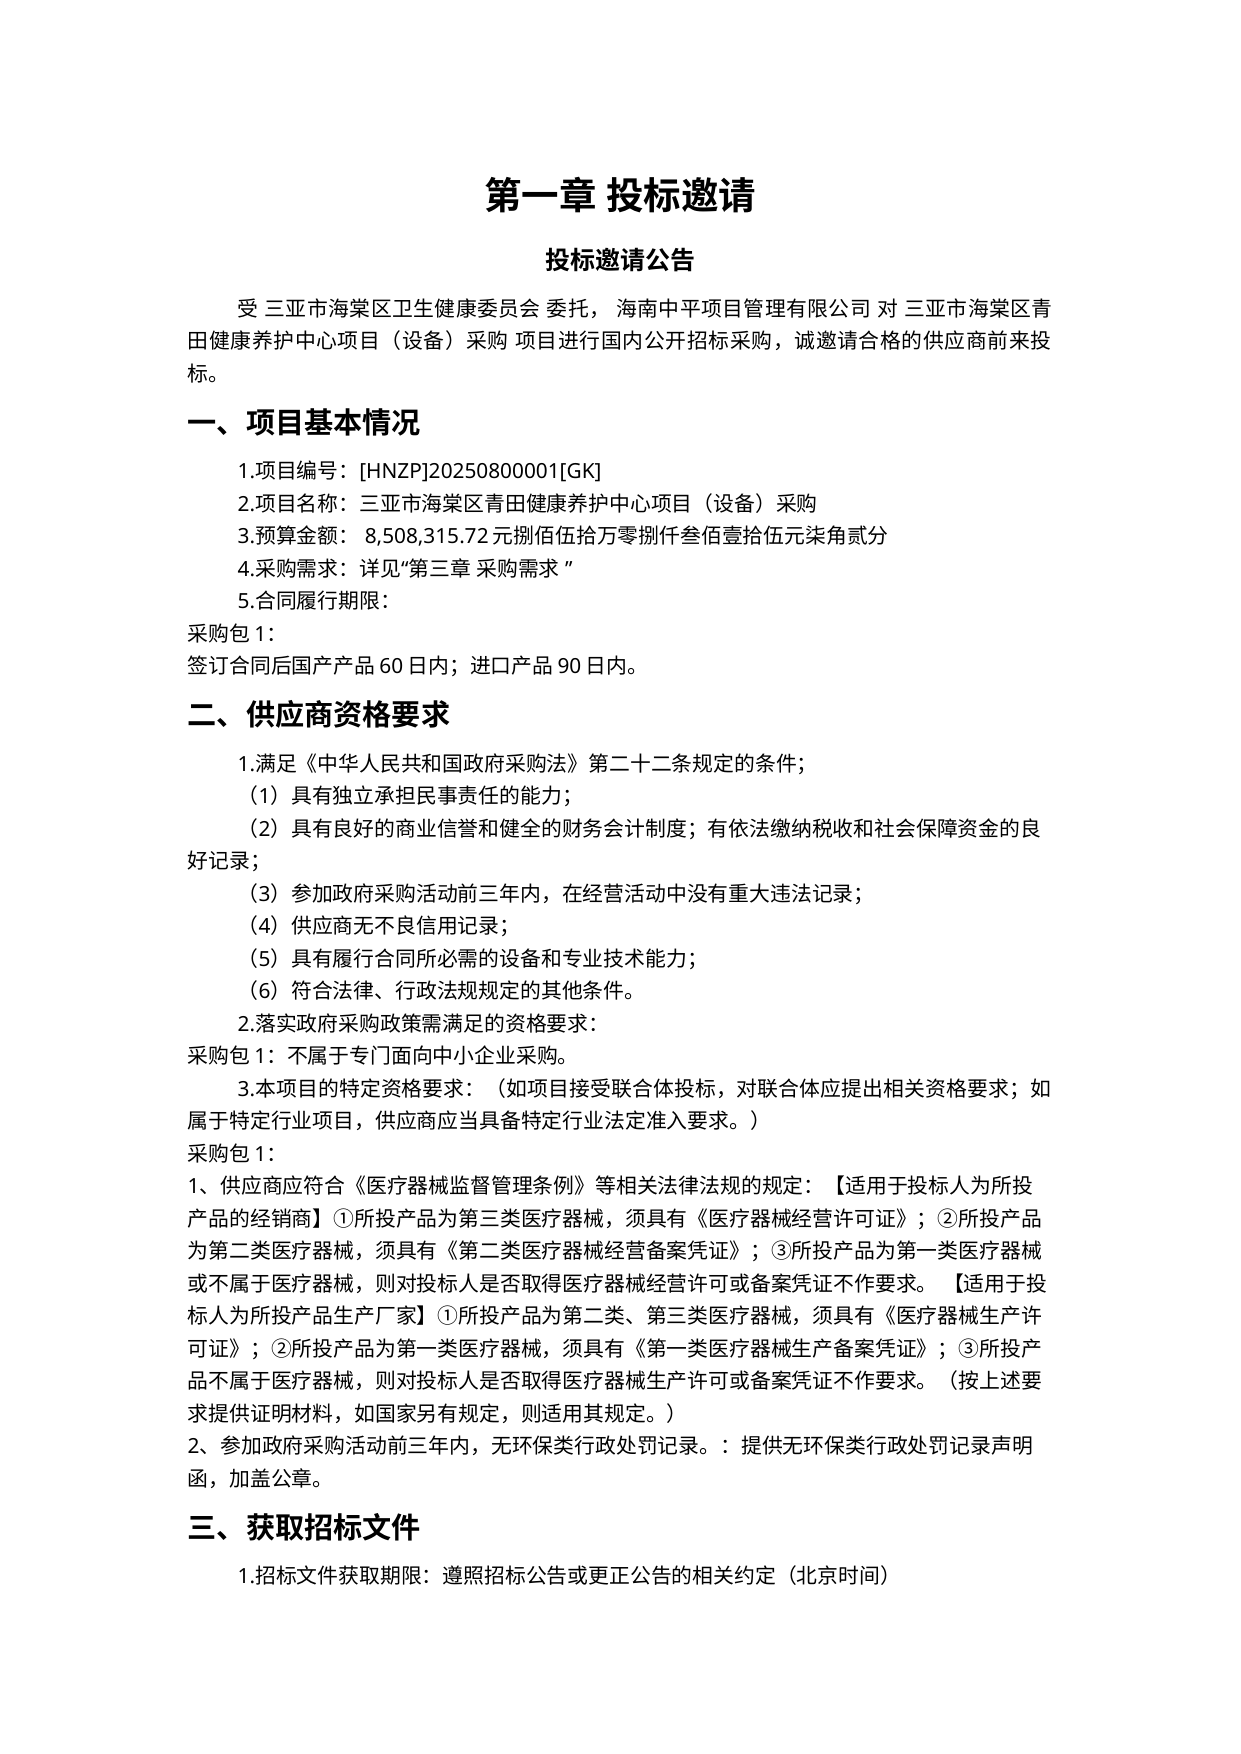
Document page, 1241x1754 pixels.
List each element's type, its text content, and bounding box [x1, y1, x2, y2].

text （4）供应商无不良信用记录； [187, 909, 1053, 942]
text （2）具有良好的商业信誉和健全的财务会计制度；有依法缴纳税收和社会保障资金的良好记录； [187, 812, 1053, 877]
text 2.项目名称：三亚市海棠区青田健康养护中心项目（设备）采购 [187, 487, 1053, 519]
text （3）参加政府采购活动前三年内，在经营活动中没有重大违法记录； [187, 877, 1053, 909]
text 签订合同后国产产品60日内；进口产品90日内。 [187, 649, 1053, 682]
text 1、供应商应符合《医疗器械监督管理条例》等相关法律法规的规定：【适用于投标人为所投产品的经销商】①所投产品为第三类医疗器械，须具有《医疗器械经营许可证》；②所投产品为第二类医疗器械，须具有《第二类医疗器械经营备案凭证》；③所投产品为第一类医疗器械或不属于医疗器械，则对投标人是否取得医疗器械经营许可或备案凭证不作要求。 【适用于投标人为所投产品生产厂家】①所投产品为第二类、第三类医疗器械，须具有《医疗器械生产许可证》；②所投产品为第一类医疗器械，须具有《第一类医疗器械生产备案凭证》；③所投产品不属于医疗器械，则对投标人是否取得医疗器械生产许可或备案凭证不作要求。（按上述要求提供证明材料，如国家另有规定，则适用其规定。） [187, 1169, 1053, 1429]
text （1）具有独立承担民事责任的能力； [187, 779, 1053, 812]
text 5.合同履行期限： [187, 584, 1053, 617]
text 采购包1：不属于专门面向中小企业采购。 [187, 1039, 1053, 1072]
text 受 三亚市海棠区卫生健康委员会 委托， 海南中平项目管理有限公司 对 三亚市海棠区青田健康养护中心项目（设备）采购 项目进行国内公开招标采购，诚邀请合格的供应商前来投标。 [187, 292, 1053, 389]
text 3.预算金额： 8,508,315.72元捌佰伍拾万零捌仟叁佰壹拾伍元柒角贰分 [187, 519, 1053, 552]
text 三、获取招标文件 [187, 1494, 1053, 1559]
text 采购包1： [187, 1137, 1053, 1169]
text 2、参加政府采购活动前三年内，无环保类行政处罚记录。：提供无环保类行政处罚记录声明函，加盖公章。 [187, 1429, 1053, 1494]
text 1.招标文件获取期限：遵照招标公告或更正公告的相关约定（北京时间） [187, 1559, 1053, 1592]
text 2.落实政府采购政策需满足的资格要求： [187, 1007, 1053, 1039]
text 采购包1： [187, 617, 1053, 649]
text 投标邀请公告 [187, 227, 1053, 292]
text （6）符合法律、行政法规规定的其他条件。 [187, 974, 1053, 1007]
text 1.满足《中华人民共和国政府采购法》第二十二条规定的条件； [187, 747, 1053, 779]
text （5）具有履行合同所必需的设备和专业技术能力； [187, 942, 1053, 974]
text 3.本项目的特定资格要求：（如项目接受联合体投标，对联合体应提出相关资格要求；如属于特定行业项目，供应商应当具备特定行业法定准入要求。） [187, 1072, 1053, 1137]
text 4.采购需求：详见“第三章 采购需求 ” [187, 552, 1053, 584]
text 一、项目基本情况 [187, 389, 1053, 454]
text 1.项目编号：[HNZP]20250800001[GK] [187, 454, 1053, 487]
text 二、供应商资格要求 [187, 682, 1053, 747]
text 第一章 投标邀请 [187, 162, 1053, 227]
